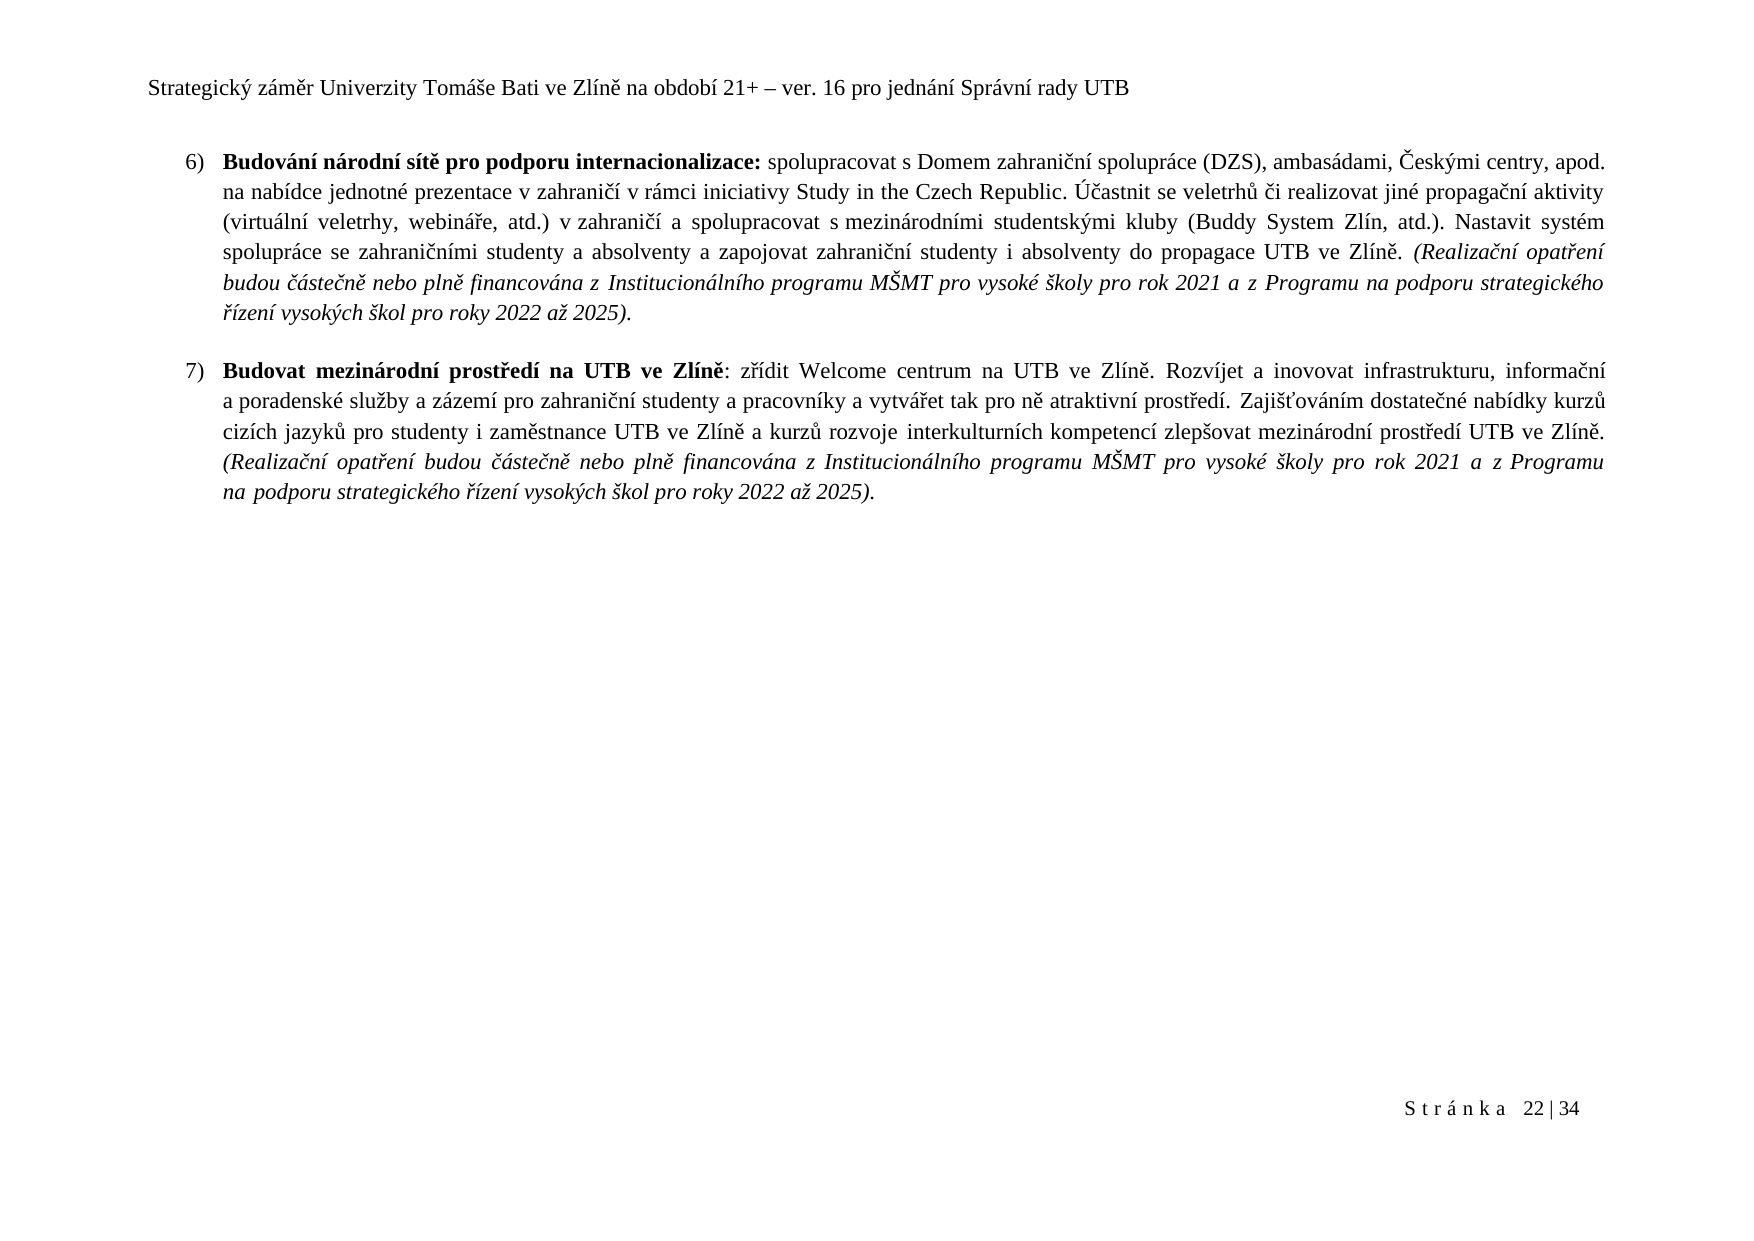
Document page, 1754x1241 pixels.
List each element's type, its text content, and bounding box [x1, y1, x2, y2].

list Budování národní sítě pro podporu internacionalizace: spolupracovat s Domem zahraniční spolupráce (DZS), ambasádami, Českými centry, apod. na nabídce jednotné prezentace v zahraničí v rámci iniciativy Study in the Czech Republic. Účastnit se veletrhů či realizovat jiné propagační aktivity (virtuální veletrhy, webináře, atd.) v zahraničí a spolupracovat s mezinárodními studentskými kluby (Buddy System Zlín, atd.). Nastavit systém spolupráce se zahraničními studenty a absolventy a zapojovat zahraniční studenty i absolventy do propagace UTB ve Zlíně. (Realizační opatření budou částečně nebo plně financována z Institucionálního programu MŠMT pro vysoké školy pro rok 2021 a z Programu na podporu strategického řízení vysokých škol pro roky 2022 až 2025). [185, 148, 1606, 325]
list Budovat mezinárodní prostředí na UTB ve Zlíně: zřídit Welcome centrum na UTB ve Zlíně. Rozvíjet a inovovat infrastrukturu, informační a poradenské služby a zázemí pro zahraniční studenty a pracovníky a vytvářet tak pro ně atraktivní prostředí. Zajišťováním dostatečné nabídky kurzů cizích jazyků pro studenty i zaměstnance UTB ve Zlíně a kurzů rozvoje interkulturních kompetencí zlepšovat mezinárodní prostředí UTB ve Zlíně. (Realizační opatření budou částečně nebo plně financována z Institucionálního programu MŠMT pro vysoké školy pro rok 2021 a z Programu na podporu strategického řízení vysokých škol pro roky 2022 až 2025). [185, 357, 1606, 504]
